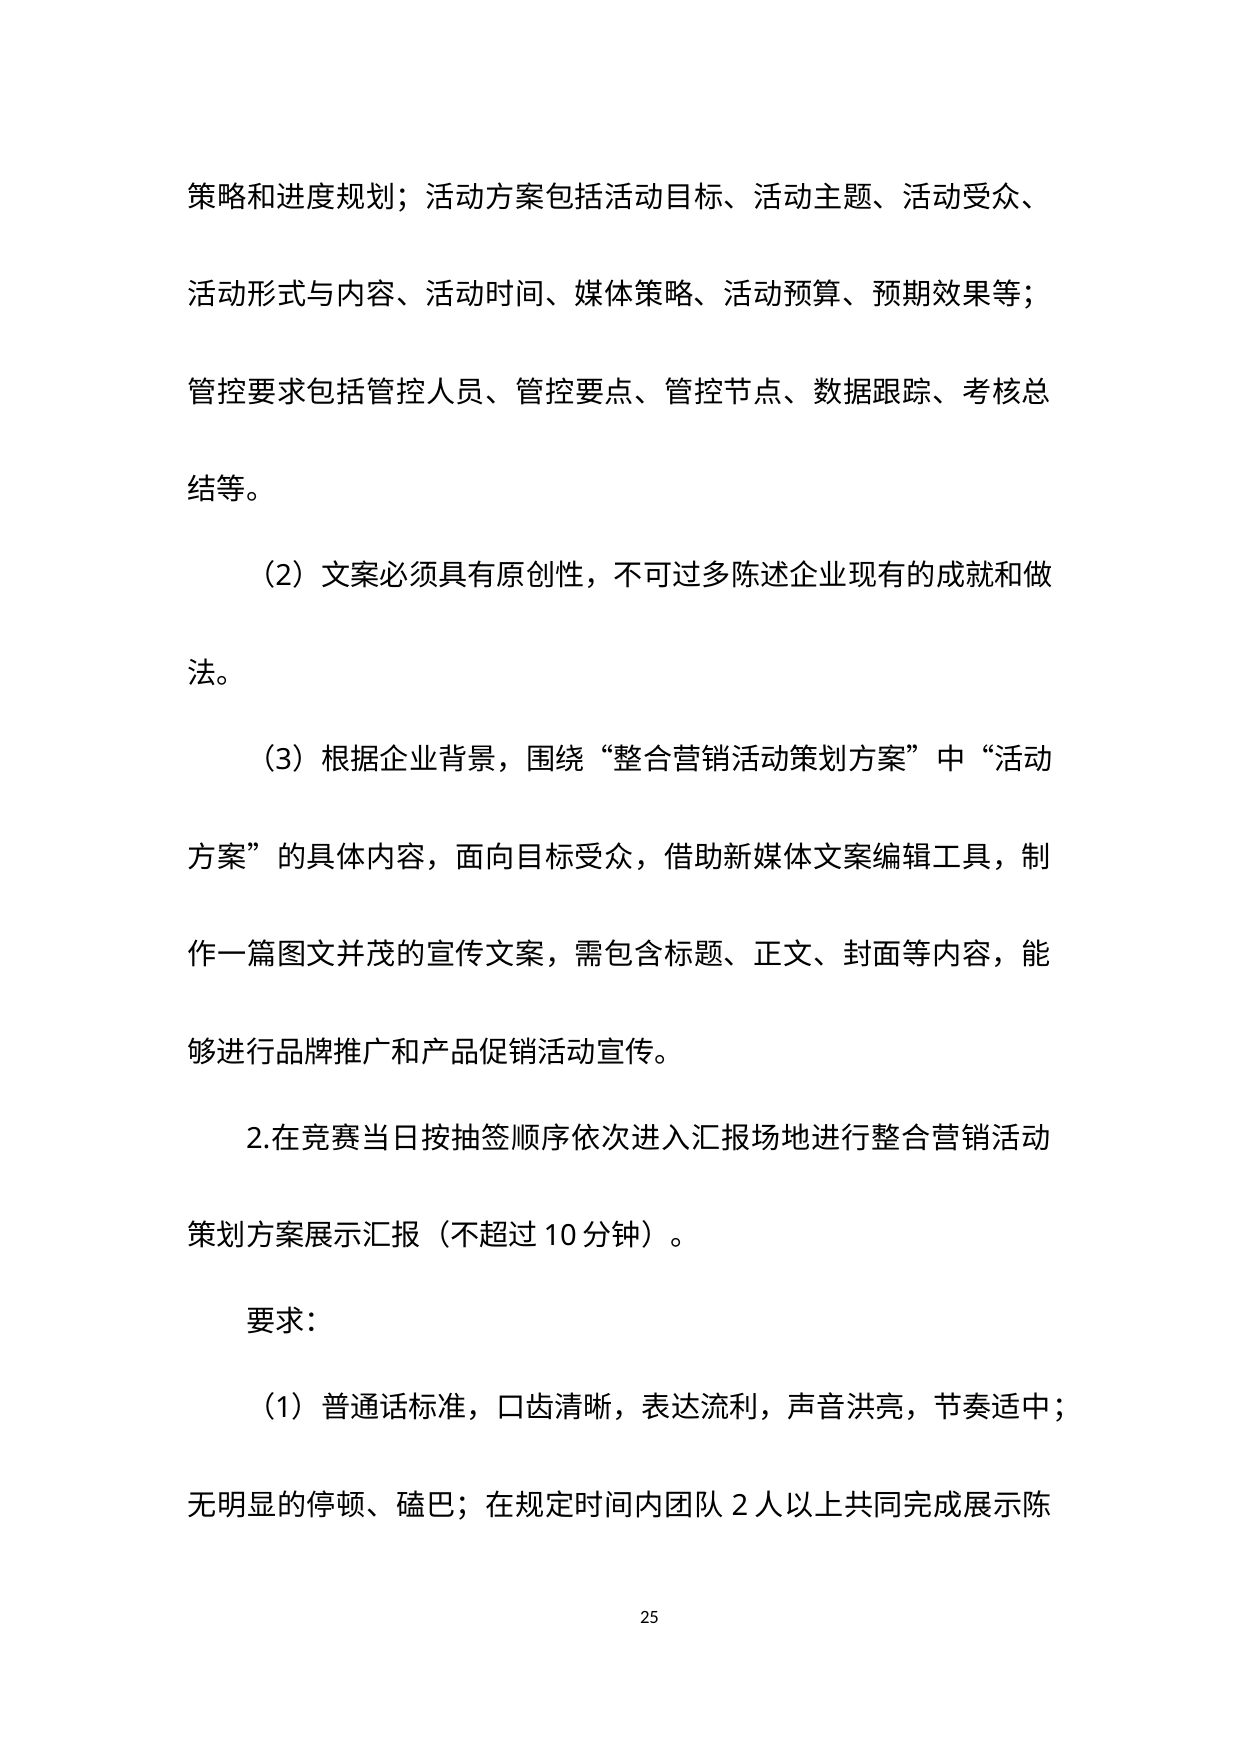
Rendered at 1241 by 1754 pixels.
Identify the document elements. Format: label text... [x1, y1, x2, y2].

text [187, 1373, 1053, 1535]
text 要求： [187, 1287, 1053, 1352]
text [187, 162, 1053, 519]
text 2.在竞赛当日按抽签顺序依次进入汇报场地进行整合营销活动策划方案展示汇报（不超过10分钟）。 [187, 1103, 1053, 1265]
text （2）文案必须具有原创性，不可过多陈述企业现有的成就和做法。 [187, 541, 1053, 703]
text （3）根据企业背景，围绕“整合营销活动策划方案”中“活动方案”的具体内容，面向目标受众，借助新媒体文案编辑工具，制作一篇图文并茂的宣传文案，需包含标题、正文、封面等内容，能够进行品牌推广和产品促销活动宣传。 [187, 724, 1053, 1082]
